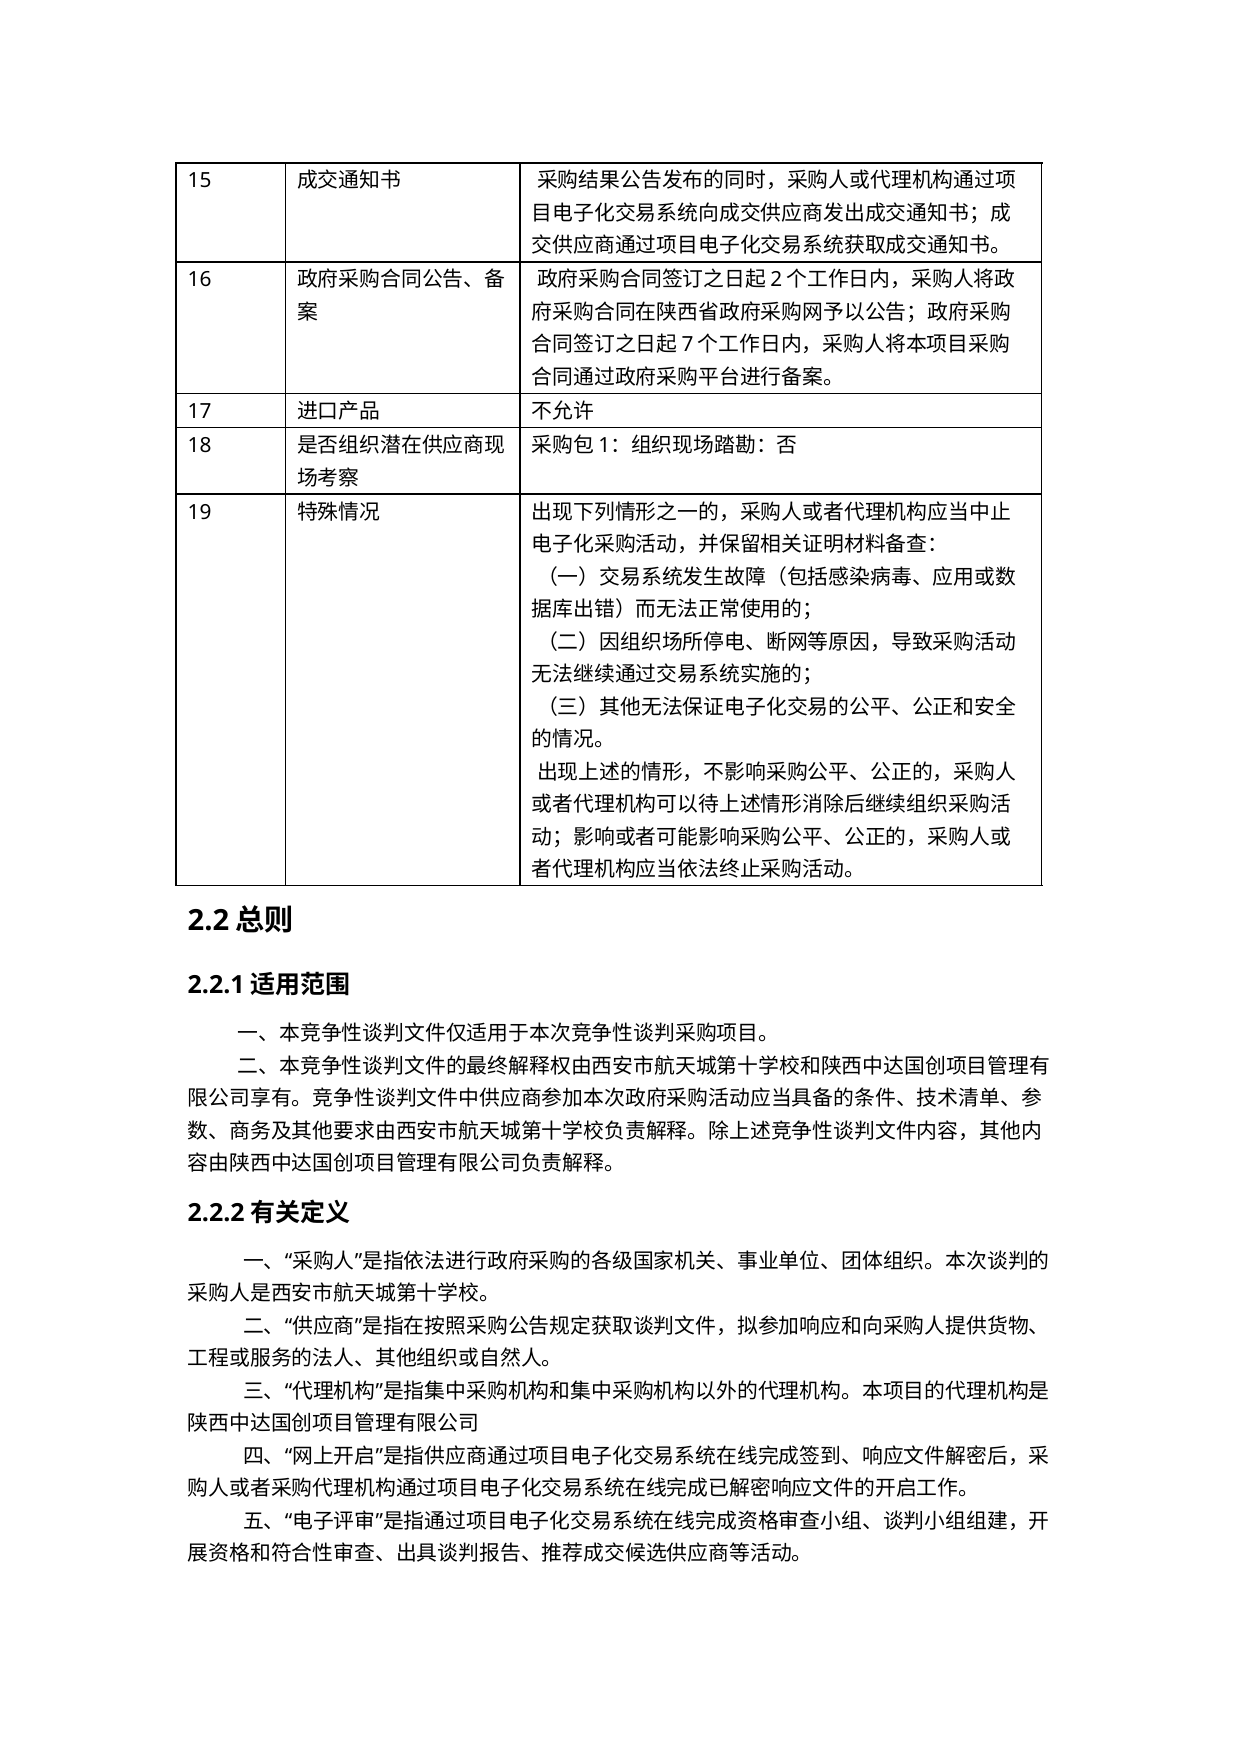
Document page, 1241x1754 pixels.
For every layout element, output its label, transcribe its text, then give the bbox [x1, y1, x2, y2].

table_cell 19 [177, 495, 285, 885]
text 二、“供应商”是指在按照采购公告规定获取谈判文件，拟参加响应和向采购人提供货物、工程或服务的法人、其他组织或自然人。 [187, 1309, 1053, 1374]
table_cell 不允许 [521, 394, 1041, 427]
table_cell 17 [177, 394, 285, 427]
text 二、本竞争性谈判文件的最终解释权由西安市航天城第十学校和陕西中达国创项目管理有限公司享有。竞争性谈判文件中供应商参加本次政府采购活动应当具备的条件、技术清单、参数、商务及其他要求由西安市航天城第十学校负责解释。除上述竞争性谈判文件内容，其他内容由陕西中达国创项目管理有限公司负责解释。 [187, 1049, 1053, 1179]
table_cell 出现下列情形之一的，采购人或者代理机构应当中止电子化采购活动，并保留相关证明材料备查： （一）交易系统发生故障（包括感染病毒、应用或数据库出错）而无法正常使用的； （二）因组织场所停电、断网等原因，导致采购活动无法继续通过交易系统实施的； （三）其他无法保证电子化交易的公平、公正和安全的情况。 出现上述的情形，不影响采购公平、公正的，采购人或者代理机构可以待上述情形消除后继续组织采购活动；影响或者可能影响采购公平、公正的，采购人或者代理机构应当依法终止采购活动。 [521, 495, 1041, 885]
text 2.2总则 [187, 886, 1053, 951]
text 一、“采购人”是指依法进行政府采购的各级国家机关、事业单位、团体组织。本次谈判的采购人是西安市航天城第十学校。 [187, 1244, 1053, 1309]
text 三、“代理机构”是指集中采购机构和集中采购机构以外的代理机构。本项目的代理机构是陕西中达国创项目管理有限公司 [187, 1374, 1053, 1439]
table_cell 采购结果公告发布的同时，采购人或代理机构通过项目电子化交易系统向成交供应商发出成交通知书；成交供应商通过项目电子化交易系统获取成交通知书。 [521, 164, 1041, 261]
table_cell 16 [177, 263, 285, 393]
table_cell 是否组织潜在供应商现场考察 [286, 428, 519, 493]
table_cell 采购包1：组织现场踏勘：否 [521, 428, 1041, 493]
text 一、本竞争性谈判文件仅适用于本次竞争性谈判采购项目。 [187, 1016, 1053, 1049]
table_cell 政府采购合同签订之日起2个工作日内，采购人将政府采购合同在陕西省政府采购网予以公告；政府采购合同签订之日起7个工作日内，采购人将本项目采购合同通过政府采购平台进行备案。 [521, 263, 1041, 393]
table_cell 进口产品 [286, 394, 519, 427]
table_cell 18 [177, 428, 285, 493]
table_cell 15 [177, 164, 285, 261]
table_cell 特殊情况 [286, 495, 519, 885]
text 四、“网上开启”是指供应商通过项目电子化交易系统在线完成签到、响应文件解密后，采购人或者采购代理机构通过项目电子化交易系统在线完成已解密响应文件的开启工作。 [187, 1439, 1053, 1504]
table_cell 成交通知书 [286, 164, 519, 261]
table_cell 政府采购合同公告、备案 [286, 263, 519, 393]
text 五、“电子评审”是指通过项目电子化交易系统在线完成资格审查小组、谈判小组组建，开展资格和符合性审查、出具谈判报告、推荐成交候选供应商等活动。 [187, 1504, 1053, 1569]
text 2.2.1适用范围 [187, 951, 1053, 1016]
text 2.2.2有关定义 [187, 1179, 1053, 1244]
